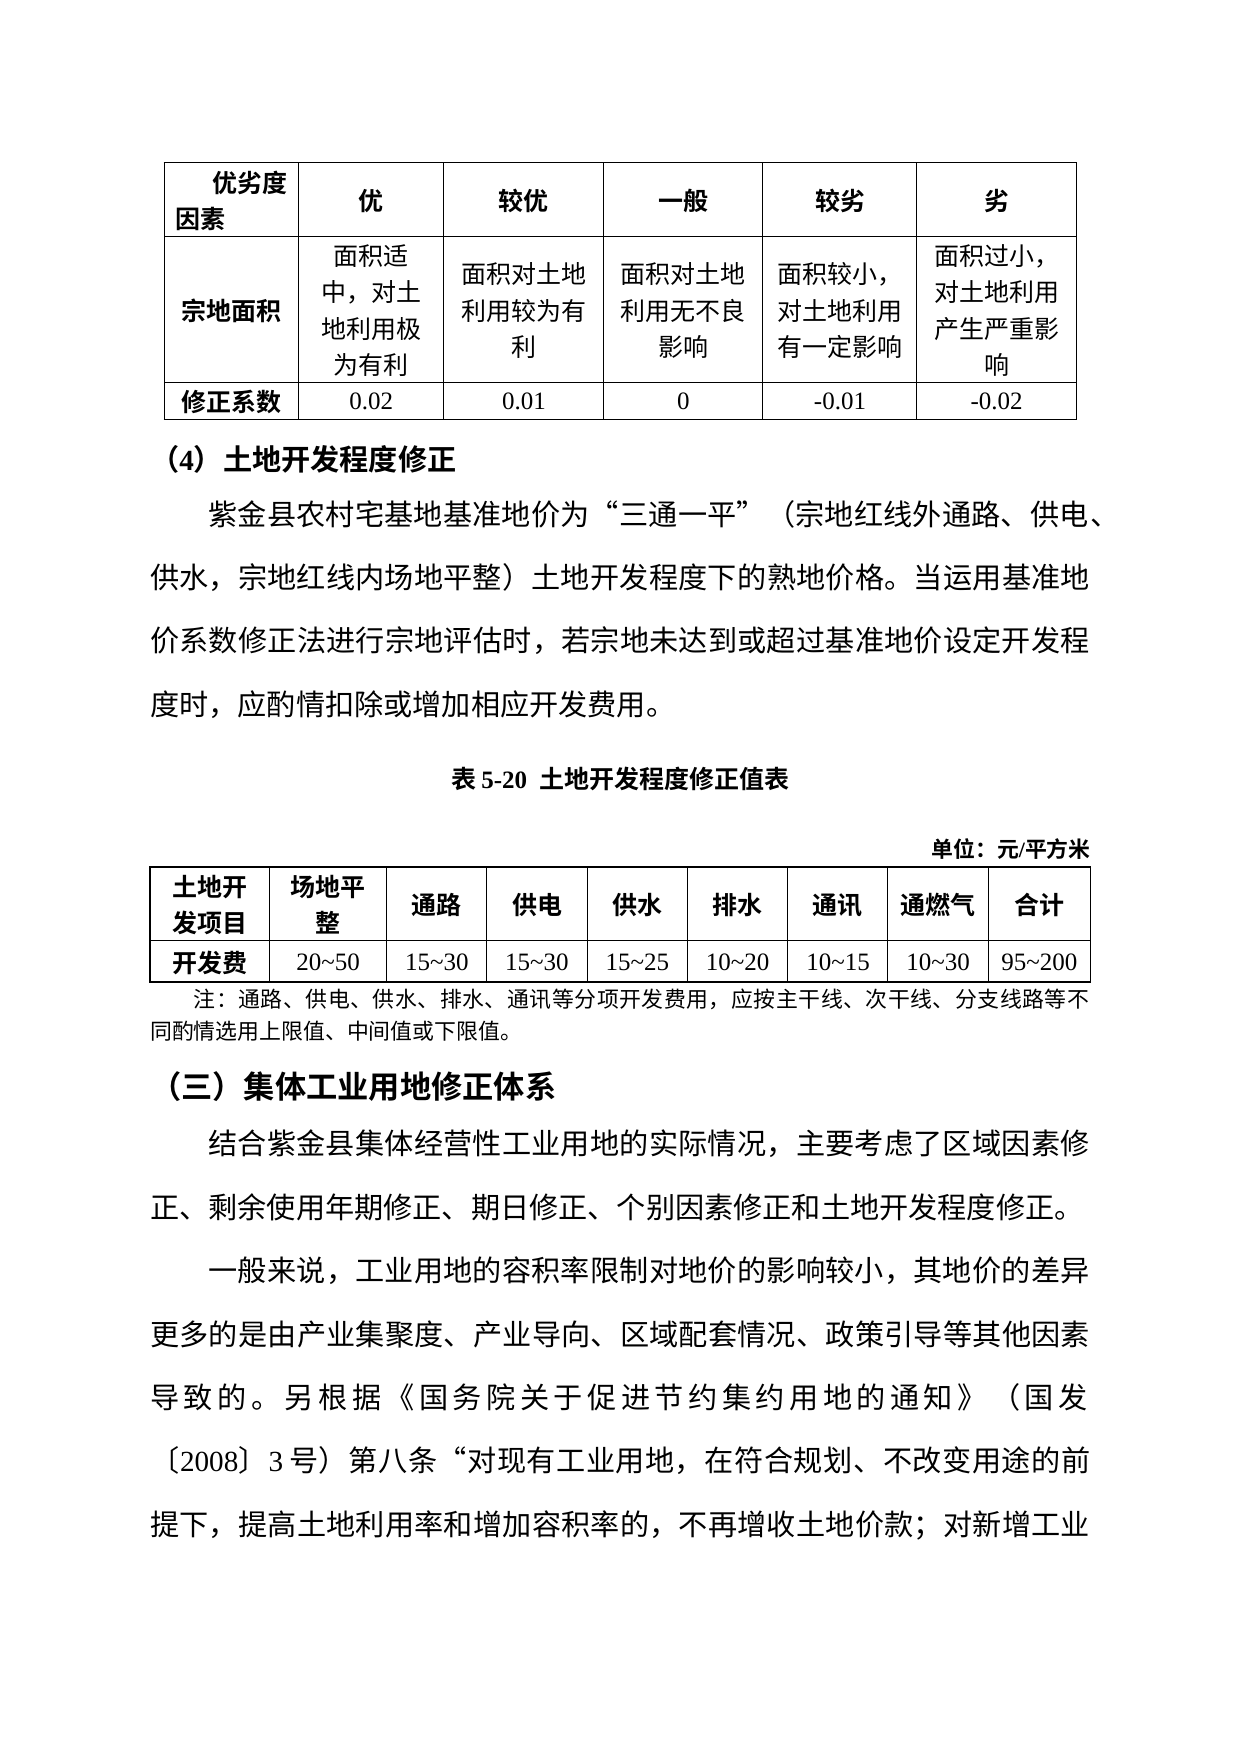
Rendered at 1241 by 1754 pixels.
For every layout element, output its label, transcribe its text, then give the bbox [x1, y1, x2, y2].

table_header 排水 [688, 868, 787, 940]
table_cell 10~15 [788, 941, 887, 981]
table_header 供电 [487, 868, 587, 940]
table_cell 20~50 [270, 941, 386, 981]
table_cell 0 [604, 383, 762, 419]
table_header 通燃气 [888, 868, 988, 940]
table_cell 面积较小，对土地利用有一定影响 [763, 237, 916, 382]
table_header 通路 [387, 868, 486, 940]
table_header 场地平整 [270, 868, 386, 940]
table_cell 面积对土地利用较为有利 [444, 237, 603, 382]
text 注：通路、供电、供水、排水、通讯等分项开发费用，应按主干线、次干线、分支线路等不同酌情选用上限值、中间值或下限值。 [150, 983, 1090, 1046]
subtitle （三）集体工业用地修正体系 [150, 1062, 1090, 1107]
table_header 土地开发项目 [151, 868, 269, 940]
table_cell 面积过小，对土地利用产生严重影响 [917, 237, 1076, 382]
table_cell 15~25 [588, 941, 687, 981]
text 单位：元/平方米 [150, 821, 1090, 866]
table_header 合计 [989, 868, 1090, 940]
table_header 优 [299, 163, 443, 236]
table_cell 95~200 [989, 941, 1090, 981]
table_header 较优 [444, 163, 603, 236]
table_cell 15~30 [387, 941, 486, 981]
table_header 优劣度 因素 [165, 163, 298, 236]
table_cell 面积对土地利用无不良影响 [604, 237, 762, 382]
table_cell 10~30 [888, 941, 988, 981]
table_cell 0.02 [299, 383, 443, 419]
table_cell 修正系数 [165, 383, 298, 419]
table_cell 开发费 [151, 941, 269, 981]
table_header 供水 [588, 868, 687, 940]
table_header 通讯 [788, 868, 887, 940]
text 表5-20 土地开发程度修正值表 [150, 745, 1090, 810]
table_cell 宗地面积 [165, 237, 298, 382]
text （4）土地开发程度修正 [150, 436, 1090, 478]
table_header 较劣 [763, 163, 916, 236]
text 紫金县农村宅基地基准地价为“三通一平”（宗地红线外通路、供电、供水，宗地红线内场地平整）土地开发程度下的熟地价格。当运用基准地价系数修正法进行宗地评估时，若宗地未达到或超过基准地价设定开发程度时，应酌情扣除或增加相应开发费用。 [150, 491, 1090, 724]
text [150, 1248, 1090, 1544]
table_cell 10~20 [688, 941, 787, 981]
table_cell -0.02 [917, 383, 1076, 419]
table_cell 15~30 [487, 941, 587, 981]
text 结合紫金县集体经营性工业用地的实际情况，主要考虑了区域因素修正、剩余使用年期修正、期日修正、个别因素修正和土地开发程度修正。 [150, 1121, 1090, 1226]
table_header 劣 [917, 163, 1076, 236]
table_cell 面积适中，对土地利用极为有利 [299, 237, 443, 382]
table_cell 0.01 [444, 383, 603, 419]
table_header 一般 [604, 163, 762, 236]
table_cell -0.01 [763, 383, 916, 419]
